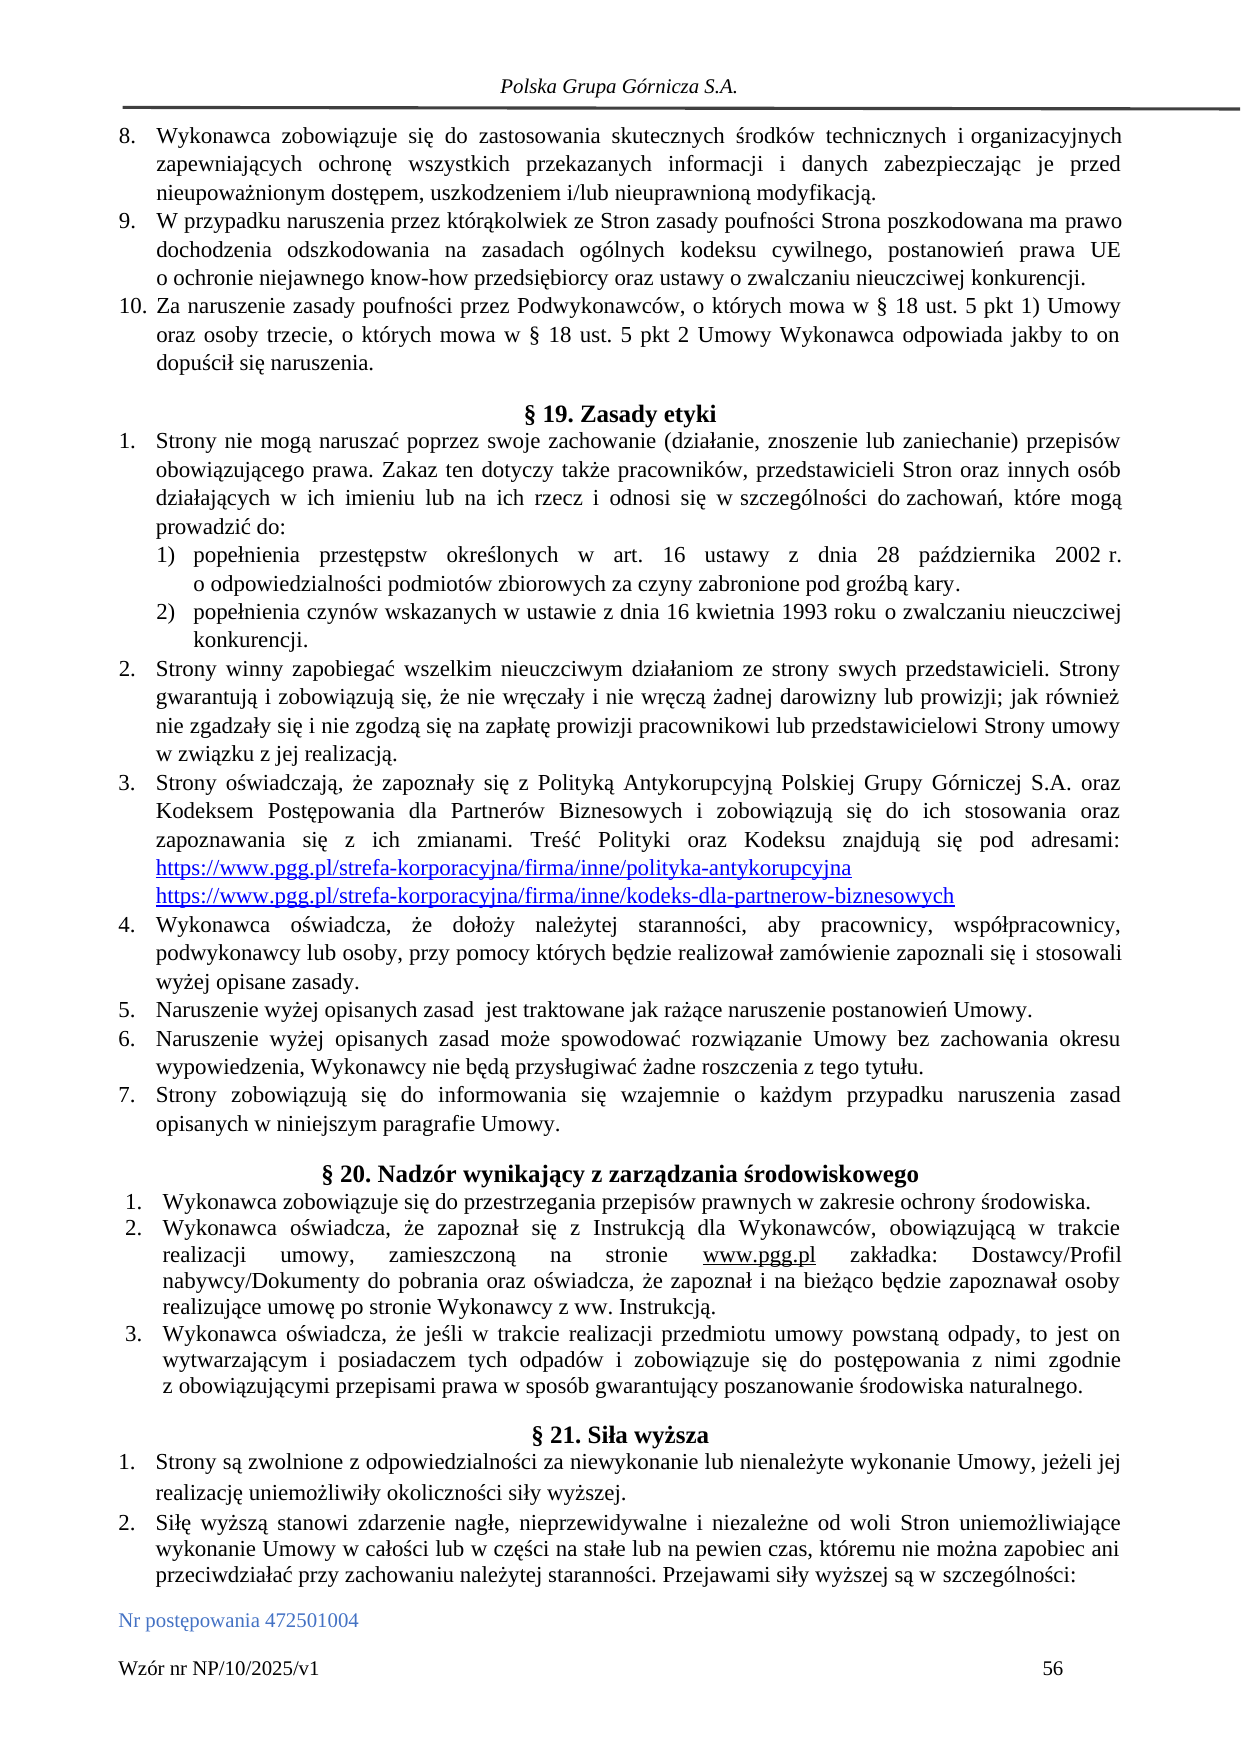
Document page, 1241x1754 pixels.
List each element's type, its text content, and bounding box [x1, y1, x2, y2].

list Wykonawca zobowiązuje się do zastosowania skutecznych środków technicznych i organizacyjnych zapewniających ochronę wszystkich przekazanych informacji i danych zabezpieczając je przed nieupoważnionym dostępem, uszkodzeniem i/lub nieuprawnioną modyfikacją. [119, 122, 1122, 205]
list Strony oświadczają, że zapoznały się z Polityką Antykorupcyjną Polskiej Grupy Górniczej S.A. oraz Kodeksem Postępowania dla Partnerów Biznesowych i zobowiązują się do ich stosowania oraz zapoznawania się z ich zmianami. Treść Polityki oraz Kodeksu znajdują się pod adresami: https://www.pgg.pl/strefa-korporacyjna/firma/inne/polityka-antykorupcyjna [118, 769, 1122, 880]
list Strony winny zapobiegać wszelkim nieuczciwym działaniom ze strony swych przedstawicieli. Strony gwarantują i zobowiązują się, że nie wręczały i nie wręczą żadnej darowizny lub prowizji; jak również nie zgadzały się i nie zgodzą się na zapłatę prowizji pracownikowi lub przedstawicielowi Strony umowy w związku z jej realizacją. [118, 655, 1122, 767]
list Strony są zwolnione z odpowiedzialności za niewykonanie lub nienależyte wykonanie Umowy, jeżeli jej realizację uniemożliwiły okoliczności siły wyższej. [118, 1448, 1122, 1505]
list Strony zobowiązują się do informowania się wzajemnie o każdym przypadku naruszenia zasad opisanych w niniejszym paragrafie Umowy. [118, 1082, 1122, 1136]
list popełnienia czynów wskazanych w ustawie z dnia 16 kwietnia 1993 roku o zwalczaniu nieuczciwej konkurencji. [156, 598, 1122, 653]
list Wykonawca oświadcza, że dołoży należytej staranności, aby pracownicy, współpracownicy, podwykonawcy lub osoby, przy pomocy których będzie realizował zamówienie zapoznali się i stosowali wyżej opisane zasady. [118, 911, 1122, 994]
list Wykonawca oświadcza, że zapoznał się z Instrukcją dla Wykonawców, obowiązującą w trakcie realizacji umowy, zamieszczoną na stronie www.pgg.pl zakładka: Dostawcy/Profil nabywcy/Dokumenty do pobrania oraz oświadcza, że zapoznał i na bieżąco będzie zapoznawał osoby realizujące umowę po stronie Wykonawcy z ww. Instrukcją. [125, 1214, 1122, 1320]
list popełnienia przestępstw określonych w art. 16 ustawy z dnia 28 października 2002 r. o odpowiedzialności podmiotów zbiorowych za czyny zabronione pod groźbą kary. [156, 541, 1122, 596]
list Naruszenie wyżej opisanych zasad jest traktowane jak rażące naruszenie postanowień Umowy. [118, 996, 1122, 1023]
list Siłę wyższą stanowi zdarzenie nagłe, nieprzewidywalne i niezależne od woli Stron uniemożliwiające wykonanie Umowy w całości lub w części na stałe lub na pewien czas, któremu nie można zapobiec ani przeciwdziałać przy zachowaniu należytej staranności. Przejawami siły wyższej są w szczególności: [118, 1509, 1122, 1588]
list Naruszenie wyżej opisanych zasad może spowodować rozwiązanie Umowy bez zachowania okresu wypowiedzenia, Wykonawcy nie będą przysługiwać żadne roszczenia z tego tytułu. [118, 1025, 1122, 1079]
list Wykonawca zobowiązuje się do przestrzegania przepisów prawnych w zakresie ochrony środowiska. [125, 1188, 1122, 1214]
list W przypadku naruszenia przez którąkolwiek ze Stron zasady poufności Strona poszkodowana ma prawo dochodzenia odszkodowania na zasadach ogólnych kodeksu cywilnego, postanowień prawa UE o ochronie niejawnego know-how przedsiębiorcy oraz ustawy o zwalczaniu nieuczciwej konkurencji. [119, 207, 1122, 291]
subtitle § 21. Siła wyższa [118, 1420, 1122, 1448]
list Wykonawca oświadcza, że jeśli w trakcie realizacji przedmiotu umowy powstaną odpady, to jest on wytwarzającym i posiadaczem tych odpadów i zobowiązuje się do postępowania z nimi zgodnie z obowiązującymi przepisami prawa w sposób gwarantujący poszanowanie środowiska naturalnego. [125, 1320, 1122, 1399]
list Strony nie mogą naruszać poprzez swoje zachowanie (działanie, znoszenie lub zaniechanie) przepisów obowiązującego prawa. Zakaz ten dotyczy także pracowników, przedstawicieli Stron oraz innych osób działających w ich imieniu lub na ich rzecz i odnosi się w szczególności do zachowań, które mogą prowadzić do: [118, 427, 1122, 539]
list Za naruszenie zasady poufności przez Podwykonawców, o których mowa w § 18 ust. 5 pkt 1) Umowy oraz osoby trzecie, o których mowa w § 18 ust. 5 pkt 2 Umowy Wykonawca odpowiada jakby to on dopuścił się naruszenia. [119, 293, 1122, 376]
text https://www.pgg.pl/strefa-korporacyjna/firma/inne/kodeks-dla-partnerow-biznesowych [156, 882, 1122, 909]
subtitle § 20. Nadzór wynikający z zarządzania środowiskowego [118, 1159, 1122, 1188]
subtitle § 19. Zasady etyki [118, 399, 1122, 427]
